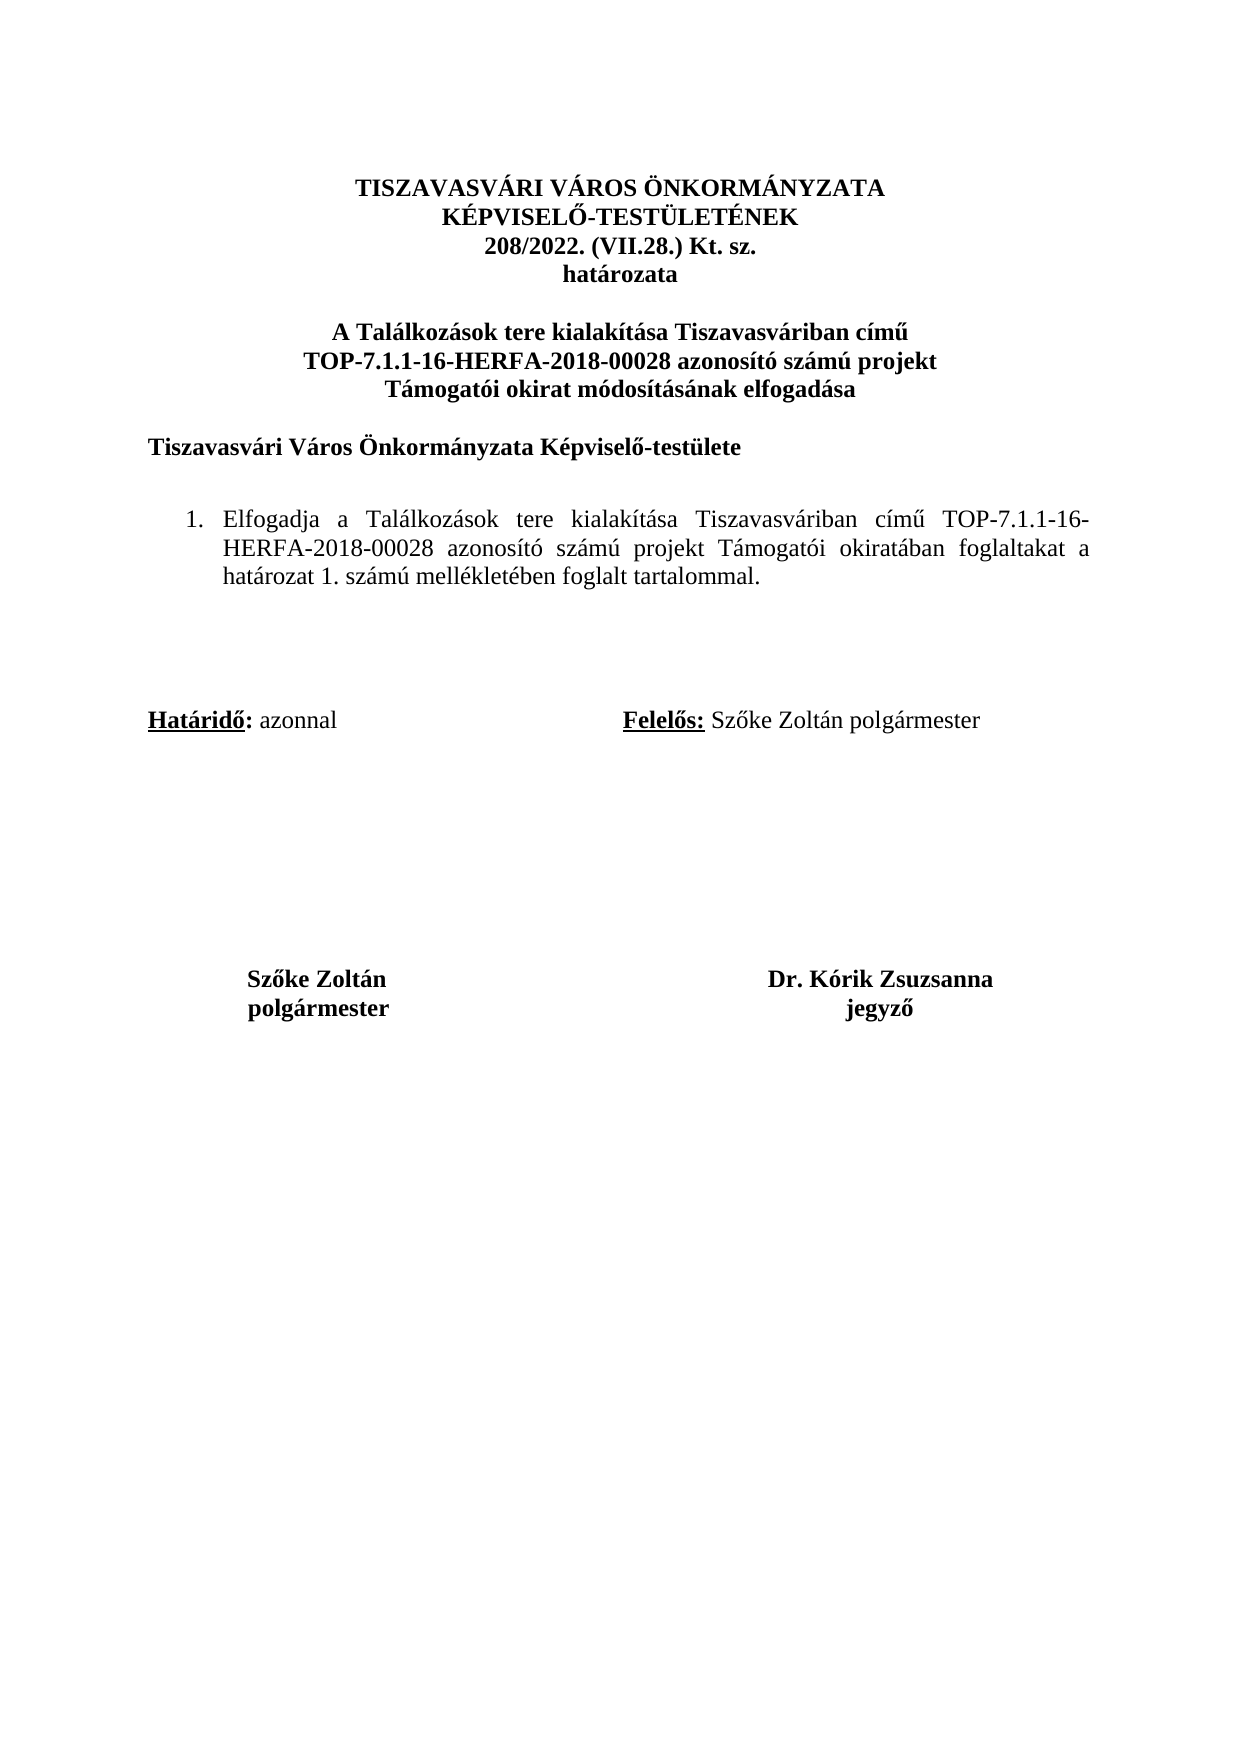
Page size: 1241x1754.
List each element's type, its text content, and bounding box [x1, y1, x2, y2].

text polgármester jegyző [148, 993, 1093, 1021]
text A Találkozások tere kialakítása Tiszavasváriban című [148, 317, 1093, 346]
text 208/2022. (VII.28.) Kt. sz. [148, 231, 1093, 259]
text határozata [148, 259, 1093, 288]
text Tiszavasvári Város Önkormányzata Képviselő-testülete [148, 432, 1090, 461]
text Szőke Zoltán Dr. Kórik Zsuzsanna [148, 964, 1093, 993]
text KÉPVISELŐ-TESTÜLETÉNEK [148, 202, 1093, 231]
text TISZAVASVÁRI VÁROS ÖNKORMÁNYZATA [148, 173, 1093, 202]
text Határidő: azonnal Felelős: Szőke Zoltán polgármester [148, 705, 1090, 734]
text Támogatói okirat módosításának elfogadása [148, 374, 1093, 403]
list Elfogadja a Találkozások tere kialakítása Tiszavasváriban című TOP-7.1.1-16-HERFA-2018-00028 azonosító számú projekt Támogatói okiratában foglaltakat a határozat 1. számú mellékletében foglalt tartalommal. [185, 504, 1090, 590]
text TOP-7.1.1-16-HERFA-2018-00028 azonosító számú projekt [148, 346, 1093, 374]
